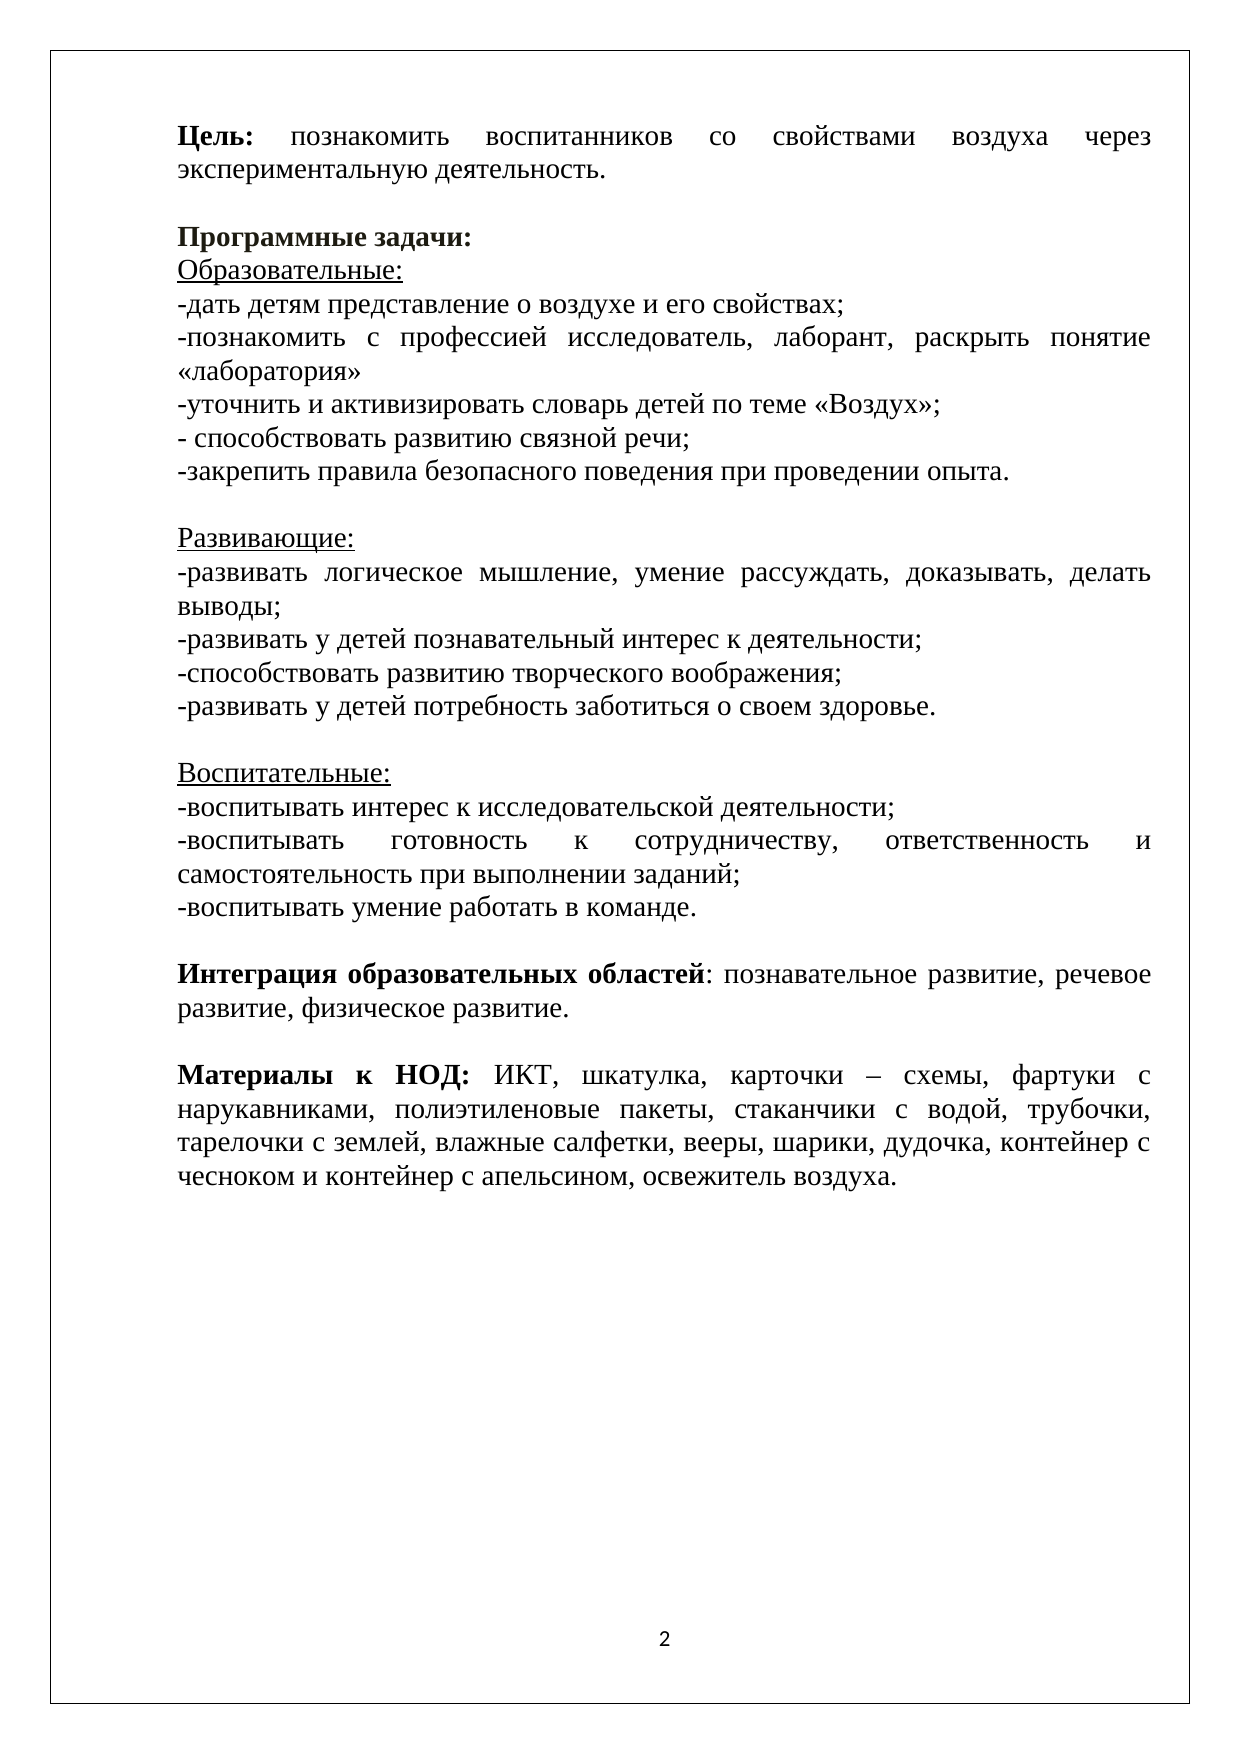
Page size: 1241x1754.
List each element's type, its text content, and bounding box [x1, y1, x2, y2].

text - способствовать развитию связной речи; [177, 420, 1152, 453]
text -закрепить правила безопасного поведения при проведении опыта. [177, 453, 1152, 487]
text -способствовать развитию творческого воображения; [177, 655, 1152, 688]
text Развивающие: [177, 521, 1152, 554]
text Программные задачи: [177, 219, 1152, 252]
text Образовательные: [177, 252, 1152, 286]
text Цель: познакомить воспитанников со свойствами воздуха через экспериментальную деятельность. [177, 118, 1152, 185]
text -познакомить с профессией исследователь, лаборант, раскрыть понятие «лаборатория» [177, 319, 1152, 386]
text -развивать у детей познавательный интерес к деятельности; [177, 621, 1152, 655]
text -воспитывать умение работать в команде. [177, 889, 1152, 923]
text Воспитательные: [177, 755, 1152, 789]
text Интеграция образовательных областей: познавательное развитие, речевое развитие, физическое развитие. [177, 957, 1152, 1024]
text Материалы к НОД: ИКТ, шкатулка, карточки – схемы, фартуки с нарукавниками, полиэтиленовые пакеты, стаканчики с водой, трубочки, тарелочки с землей, влажные салфетки, вееры, шарики, дудочка, контейнер с чесноком и контейнер с апельсином, освежитель воздуха. [177, 1057, 1152, 1191]
text -дать детям представление о воздухе и его свойствах; [177, 286, 1152, 319]
text -развивать у детей потребность заботиться о своем здоровье. [177, 688, 1152, 722]
text -воспитывать интерес к исследовательской деятельности; [177, 789, 1152, 822]
text -развивать логическое мышление, умение рассуждать, доказывать, делать выводы; [177, 554, 1152, 621]
text -уточнить и активизировать словарь детей по теме «Воздух»; [177, 386, 1152, 420]
text -воспитывать готовность к сотрудничеству, ответственность и самостоятельность при выполнении заданий; [177, 822, 1152, 889]
